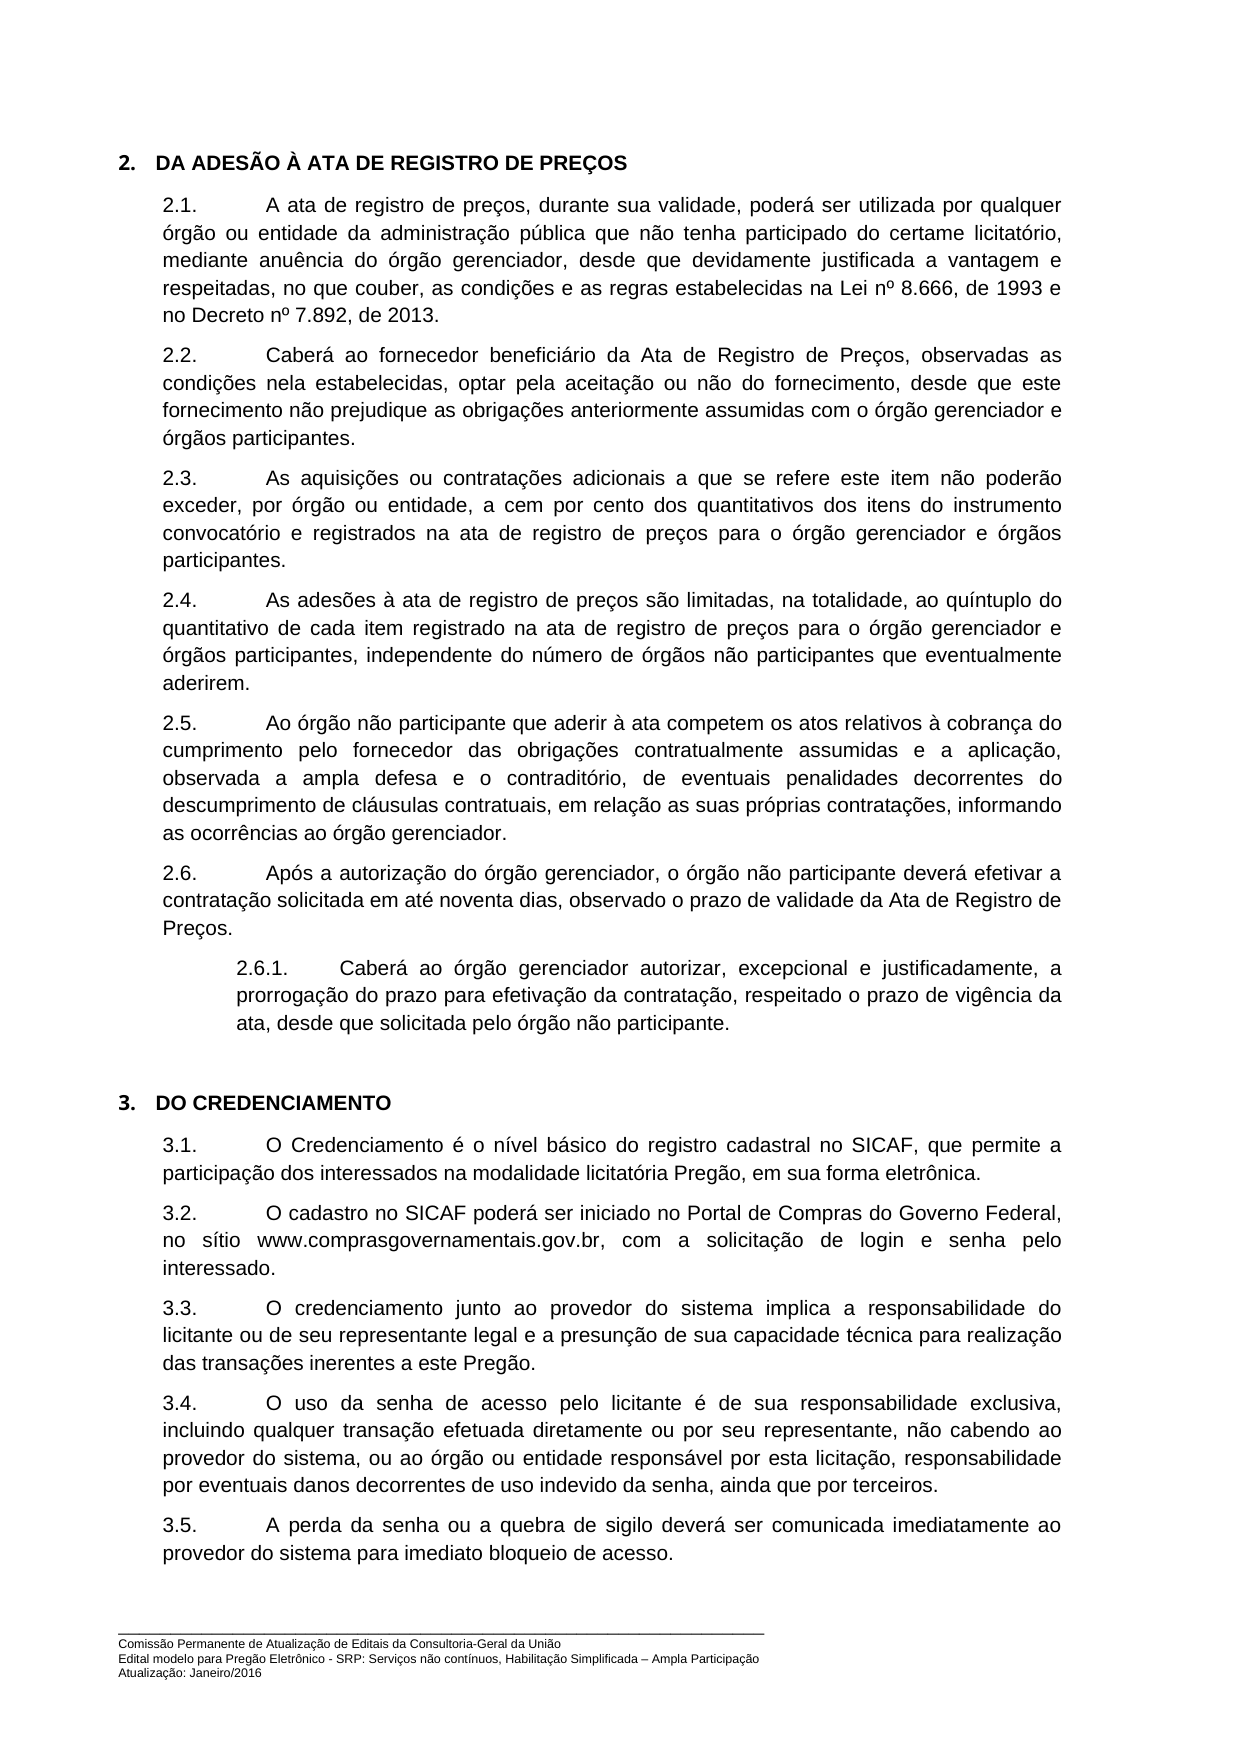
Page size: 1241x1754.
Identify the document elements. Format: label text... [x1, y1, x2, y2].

list Caberá ao órgão gerenciador autorizar, excepcional e justificadamente, a prorrogação do prazo para efetivação da contratação, respeitado o prazo de vigência da ata, desde que solicitada pelo órgão não participante. [236, 955, 1063, 1034]
list A perda da senha ou a quebra de sigilo deverá ser comunicada imediatamente ao provedor do sistema para imediato bloqueio de acesso. [162, 1513, 1063, 1564]
list A ata de registro de preços, durante sua validade, poderá ser utilizada por qualquer órgão ou entidade da administração pública que não tenha participado do certame licitatório, mediante anuência do órgão gerenciador, desde que devidamente justificada a vantagem e respeitadas, no que couber, as condições e as regras estabelecidas na Lei nº 8.666, de 1993 e no Decreto nº 7.892, de 2013. [162, 193, 1063, 327]
text DO CREDENCIAMENTO [118, 1088, 1063, 1116]
list O cadastro no SICAF poderá ser iniciado no Portal de Compras do Governo Federal, no sítio www.comprasgovernamentais.gov.br, com a solicitação de login e senha pelo interessado. [162, 1200, 1063, 1279]
text DA ADESÃO À ATA DE REGISTRO DE PREÇOS [118, 148, 1063, 176]
list Após a autorização do órgão gerenciador, o órgão não participante deverá efetivar a contratação solicitada em até noventa dias, observado o prazo de validade da Ata de Registro de Preços. [162, 860, 1063, 939]
list As adesões à ata de registro de preços são limitadas, na totalidade, ao quíntuplo do quantitativo de cada item registrado na ata de registro de preços para o órgão gerenciador e órgãos participantes, independente do número de órgãos não participantes que eventualmente aderirem. [162, 588, 1063, 694]
list O uso da senha de acesso pelo licitante é de sua responsabilidade exclusiva, incluindo qualquer transação efetuada diretamente ou por seu representante, não cabendo ao provedor do sistema, ou ao órgão ou entidade responsável por esta licitação, responsabilidade por eventuais danos decorrentes de uso indevido da senha, ainda que por terceiros. [162, 1390, 1063, 1497]
list Ao órgão não participante que aderir à ata competem os atos relativos à cobrança do cumprimento pelo fornecedor das obrigações contratualmente assumidas e a aplicação, observada a ampla defesa e o contraditório, de eventuais penalidades decorrentes do descumprimento de cláusulas contratuais, em relação as suas próprias contratações, informando as ocorrências ao órgão gerenciador. [162, 710, 1063, 844]
list O Credenciamento é o nível básico do registro cadastral no SICAF, que permite a participação dos interessados na modalidade licitatória Pregão, em sua forma eletrônica. [162, 1133, 1063, 1184]
list As aquisições ou contratações adicionais a que se refere este item não poderão exceder, por órgão ou entidade, a cem por cento dos quantitativos dos itens do instrumento convocatório e registrados na ata de registro de preços para o órgão gerenciador e órgãos participantes. [162, 465, 1063, 572]
list O credenciamento junto ao provedor do sistema implica a responsabilidade do licitante ou de seu representante legal e a presunção de sua capacidade técnica para realização das transações inerentes a este Pregão. [162, 1295, 1063, 1374]
list Caberá ao fornecedor beneficiário da Ata de Registro de Preços, observadas as condições nela estabelecidas, optar pela aceitação ou não do fornecimento, desde que este fornecimento não prejudique as obrigações anteriormente assumidas com o órgão gerenciador e órgãos participantes. [162, 343, 1063, 449]
